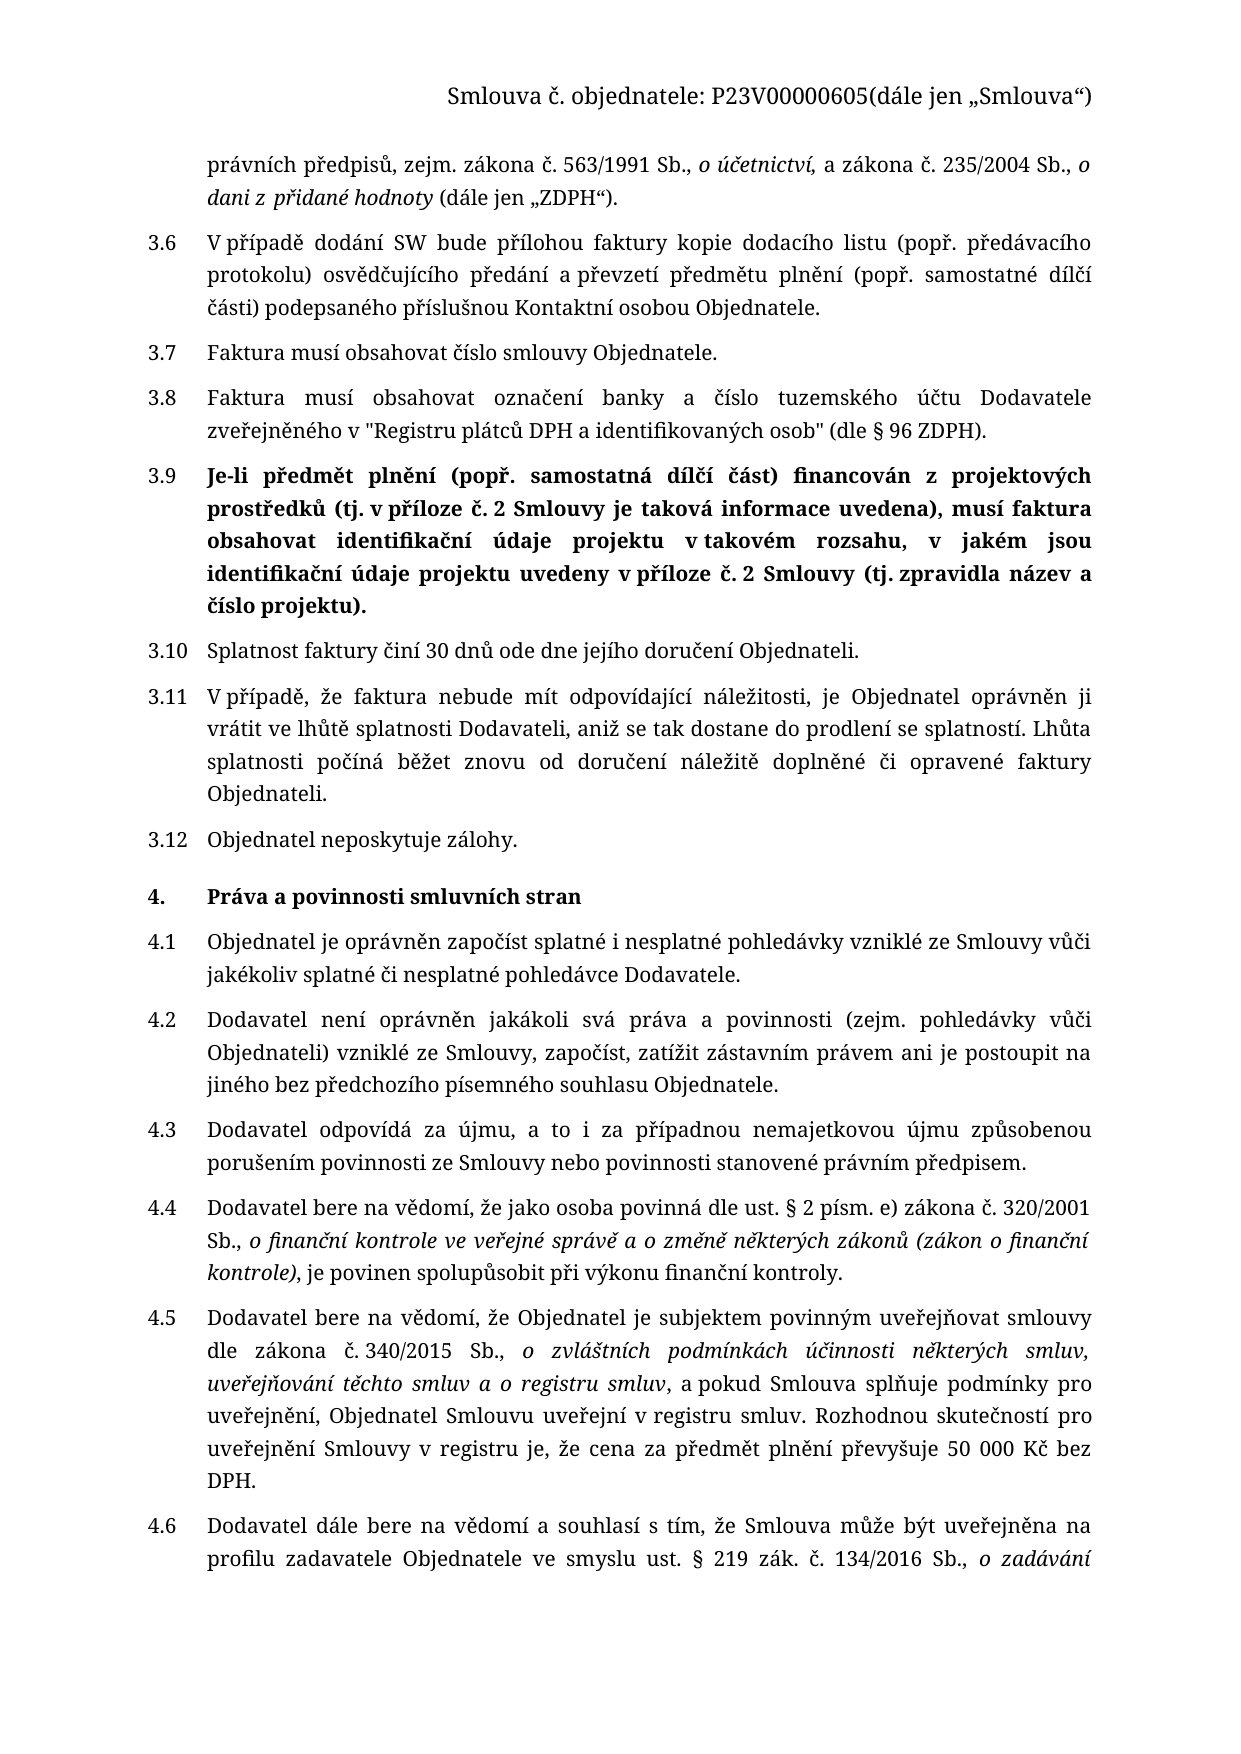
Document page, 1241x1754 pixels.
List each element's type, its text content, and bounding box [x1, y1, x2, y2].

list Je-li předmět plnění (popř. samostatná dílčí část) financován z projektových prostředků (tj. v příloze č. 2 Smlouvy je taková informace uvedena), musí faktura obsahovat identifikační údaje projektu v takovém rozsahu, v jakém jsou identifikační údaje projektu uvedeny v příloze č. 2 Smlouvy (tj. zpravidla název a číslo projektu). [148, 461, 1092, 620]
list Dodavatel odpovídá za újmu, a to i za případnou nemajetkovou újmu způsobenou porušením povinnosti ze Smlouvy nebo povinnosti stanovené právním předpisem. [148, 1115, 1092, 1176]
list Faktura musí obsahovat označení banky a číslo tuzemského účtu Dodavatele zveřejněného v "Registru plátců DPH a identifikovaných osob" (dle § 96 ZDPH). [148, 383, 1092, 444]
list Dodavatel bere na vědomí, že jako osoba povinná dle ust. § 2 písm. e) zákona č. 320/2001 Sb., o finanční kontrole ve veřejné správě a o změně některých zákonů (zákon o finanční kontrole), je povinen spolupůsobit při výkonu finanční kontroly. [148, 1193, 1092, 1287]
list V případě dodání SW bude přílohou faktury kopie dodacího listu (popř. předávacího protokolu) osvědčujícího předání a převzetí předmětu plnění (popř. samostatné dílčí části) podepsaného příslušnou Kontaktní osobou Objednatele. [148, 228, 1092, 322]
list Objednatel neposkytuje zálohy. [148, 825, 1092, 853]
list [148, 150, 1092, 211]
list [148, 1512, 1092, 1573]
list Dodavatel bere na vědomí, že Objednatel je subjektem povinným uveřejňovat smlouvy dle zákona č. 340/2015 Sb., o zvláštních podmínkách účinnosti některých smluv, uveřejňování těchto smluv a o registru smluv, a pokud Smlouva splňuje podmínky pro uveřejnění, Objednatel Smlouvu uveřejní v registru smluv. Rozhodnou skutečností pro uveřejnění Smlouvy v registru je, že cena za předmět plnění převyšuje 50 000 Kč bez DPH. [148, 1303, 1092, 1495]
list Splatnost faktury činí 30 dnů ode dne jejího doručení Objednateli. [148, 637, 1092, 665]
list V případě, že faktura nebude mít odpovídající náležitosti, je Objednatel oprávněn ji vrátit ve lhůtě splatnosti Dodavateli, aniž se tak dostane do prodlení se splatností. Lhůta splatnosti počíná běžet znovu od doručení náležitě doplněné či opravené faktury Objednateli. [148, 682, 1092, 808]
list Práva a povinnosti smluvních stran [148, 882, 1092, 911]
list Objednatel je oprávněn započíst splatné i nesplatné pohledávky vzniklé ze Smlouvy vůči jakékoliv splatné či nesplatné pohledávce Dodavatele. [148, 927, 1092, 988]
list Dodavatel není oprávněn jakákoli svá práva a povinnosti (zejm. pohledávky vůči Objednateli) vzniklé ze Smlouvy, započíst, zatížit zástavním právem ani je postoupit na jiného bez předchozího písemného souhlasu Objednatele. [148, 1005, 1092, 1099]
list Faktura musí obsahovat číslo smlouvy Objednatele. [148, 338, 1092, 367]
